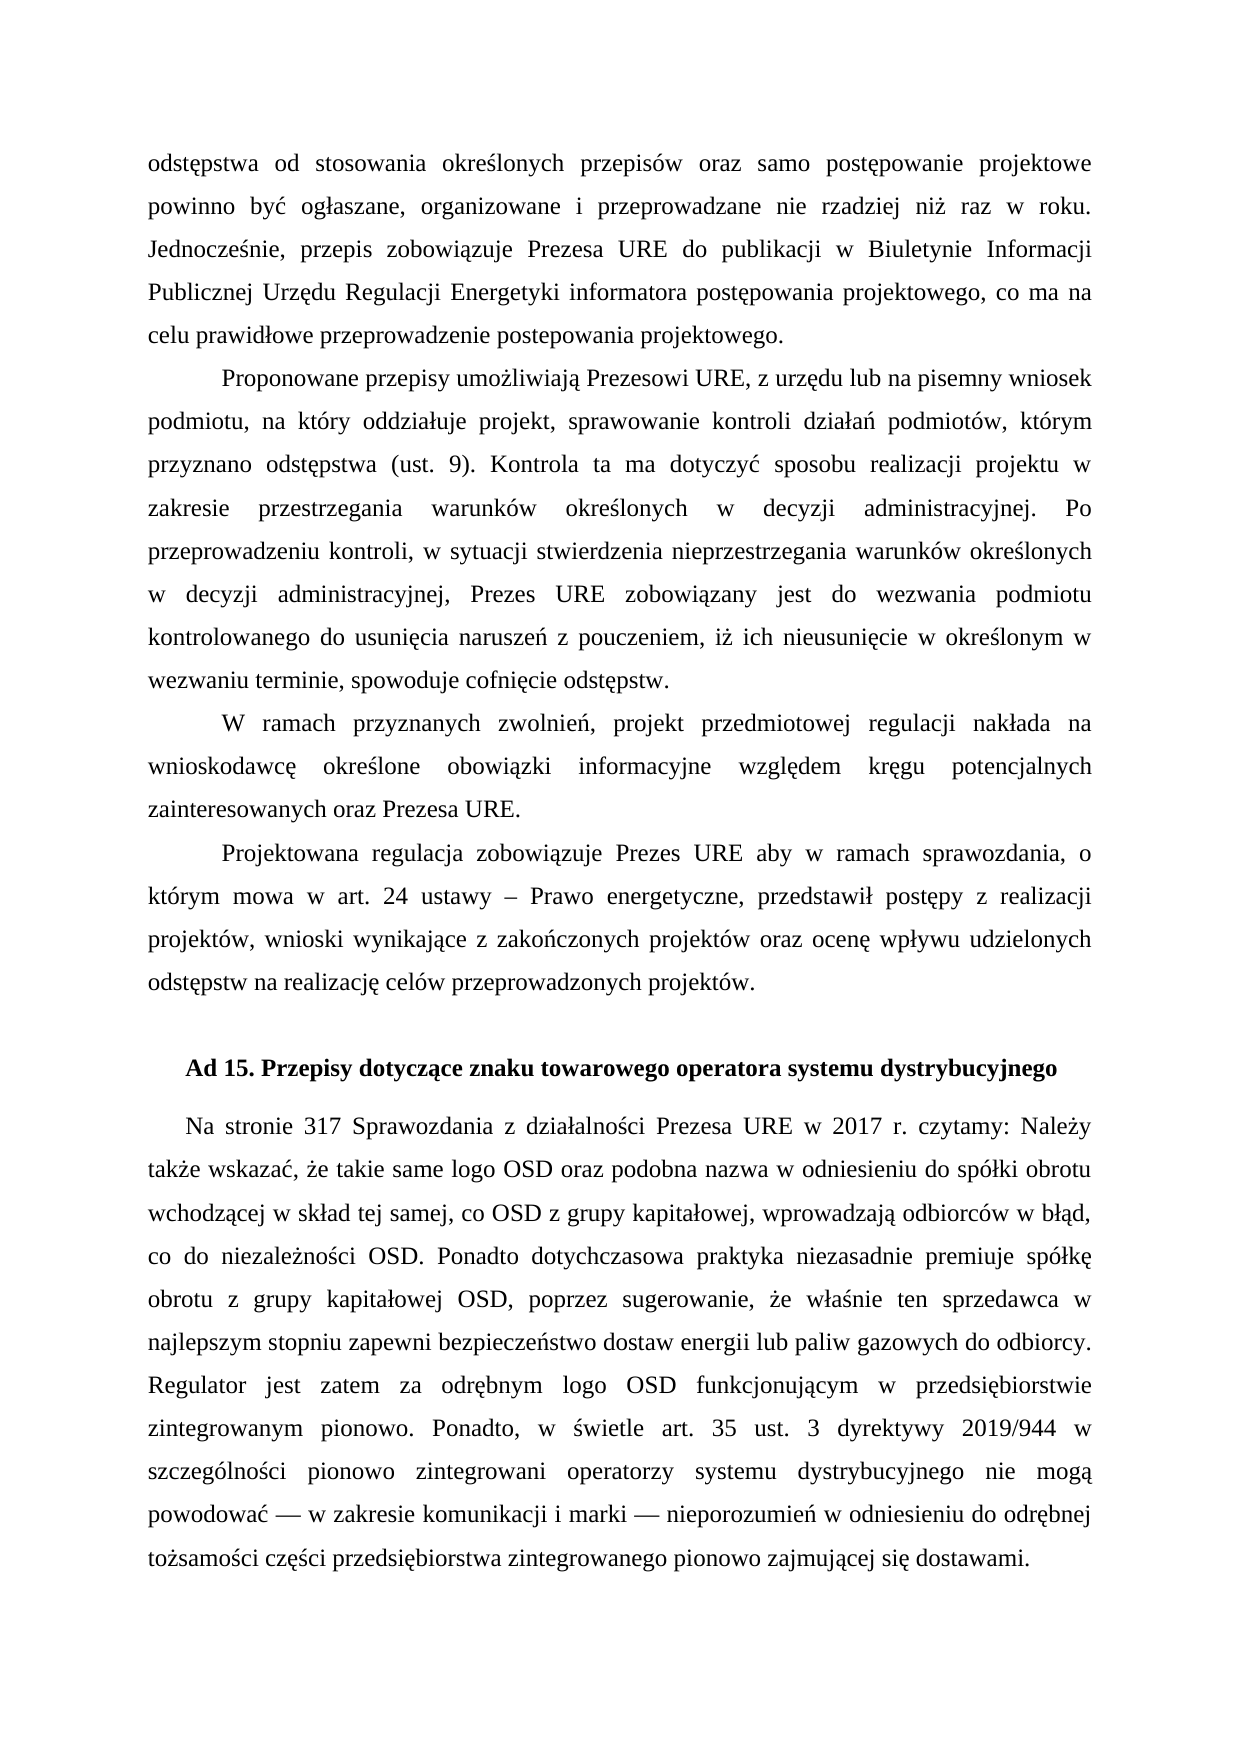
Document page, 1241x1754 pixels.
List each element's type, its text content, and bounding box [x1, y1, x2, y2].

text Proponowane przepisy umożliwiają Prezesowi URE, z urzędu lub na pisemny wniosek podmiotu, na który oddziałuje projekt, sprawowanie kontroli działań podmiotów, którym przyznano odstępstwa (ust. 9). Kontrola ta ma dotyczyć sposobu realizacji projektu w zakresie przestrzegania warunków określonych w decyzji administracyjnej. Po przeprowadzeniu kontroli, w sytuacji stwierdzenia nieprzestrzegania warunków określonych w decyzji administracyjnej, Prezes URE zobowiązany jest do wezwania podmiotu kontrolowanego do usunięcia naruszeń z pouczeniem, iż ich nieusunięcie w określonym w wezwaniu terminie, spowoduje cofnięcie odstępstw. [148, 363, 1093, 694]
text W ramach przyznanych zwolnień, projekt przedmiotowej regulacji nakłada na wnioskodawcę określone obowiązki informacyjne względem kręgu potencjalnych zainteresowanych oraz Prezesa URE. [148, 708, 1093, 823]
text Na stronie 317 Sprawozdania z działalności Prezesa URE w 2017 r. czytamy: Należy także wskazać, że takie same logo OSD oraz podobna nazwa w odniesieniu do spółki obrotu wchodzącej w skład tej samej, co OSD z grupy kapitałowej, wprowadzają odbiorców w błąd, co do niezależności OSD. Ponadto dotychczasowa praktyka niezasadnie premiuje spółkę obrotu z grupy kapitałowej OSD, poprzez sugerowanie, że właśnie ten sprzedawca w najlepszym stopniu zapewni bezpieczeństwo dostaw energii lub paliw gazowych do odbiorcy. Regulator jest zatem za odrębnym logo OSD funkcjonującym w przedsiębiorstwie zintegrowanym pionowo. Ponadto, w świetle art. 35 ust. 3 dyrektywy 2019/944 w szczególności pionowo zintegrowani operatorzy systemu dystrybucyjnego nie mogą powodować — w zakresie komunikacji i marki — nieporozumień w odniesieniu do odrębnej tożsamości części przedsiębiorstwa zintegrowanego pionowo zajmującej się dostawami. [148, 1111, 1093, 1571]
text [148, 148, 1093, 349]
text Projektowana regulacja zobowiązuje Prezes URE aby w ramach sprawozdania, o którym mowa w art. 24 ustawy – Prawo energetyczne, przedstawił postępy z realizacji projektów, wnioski wynikające z zakończonych projektów oraz ocenę wpływu udzielonych odstępstw na realizację celów przeprowadzonych projektów. [148, 838, 1093, 996]
text Ad 15. Przepisy dotyczące znaku towarowego operatora systemu dystrybucyjnego [148, 1053, 1093, 1082]
